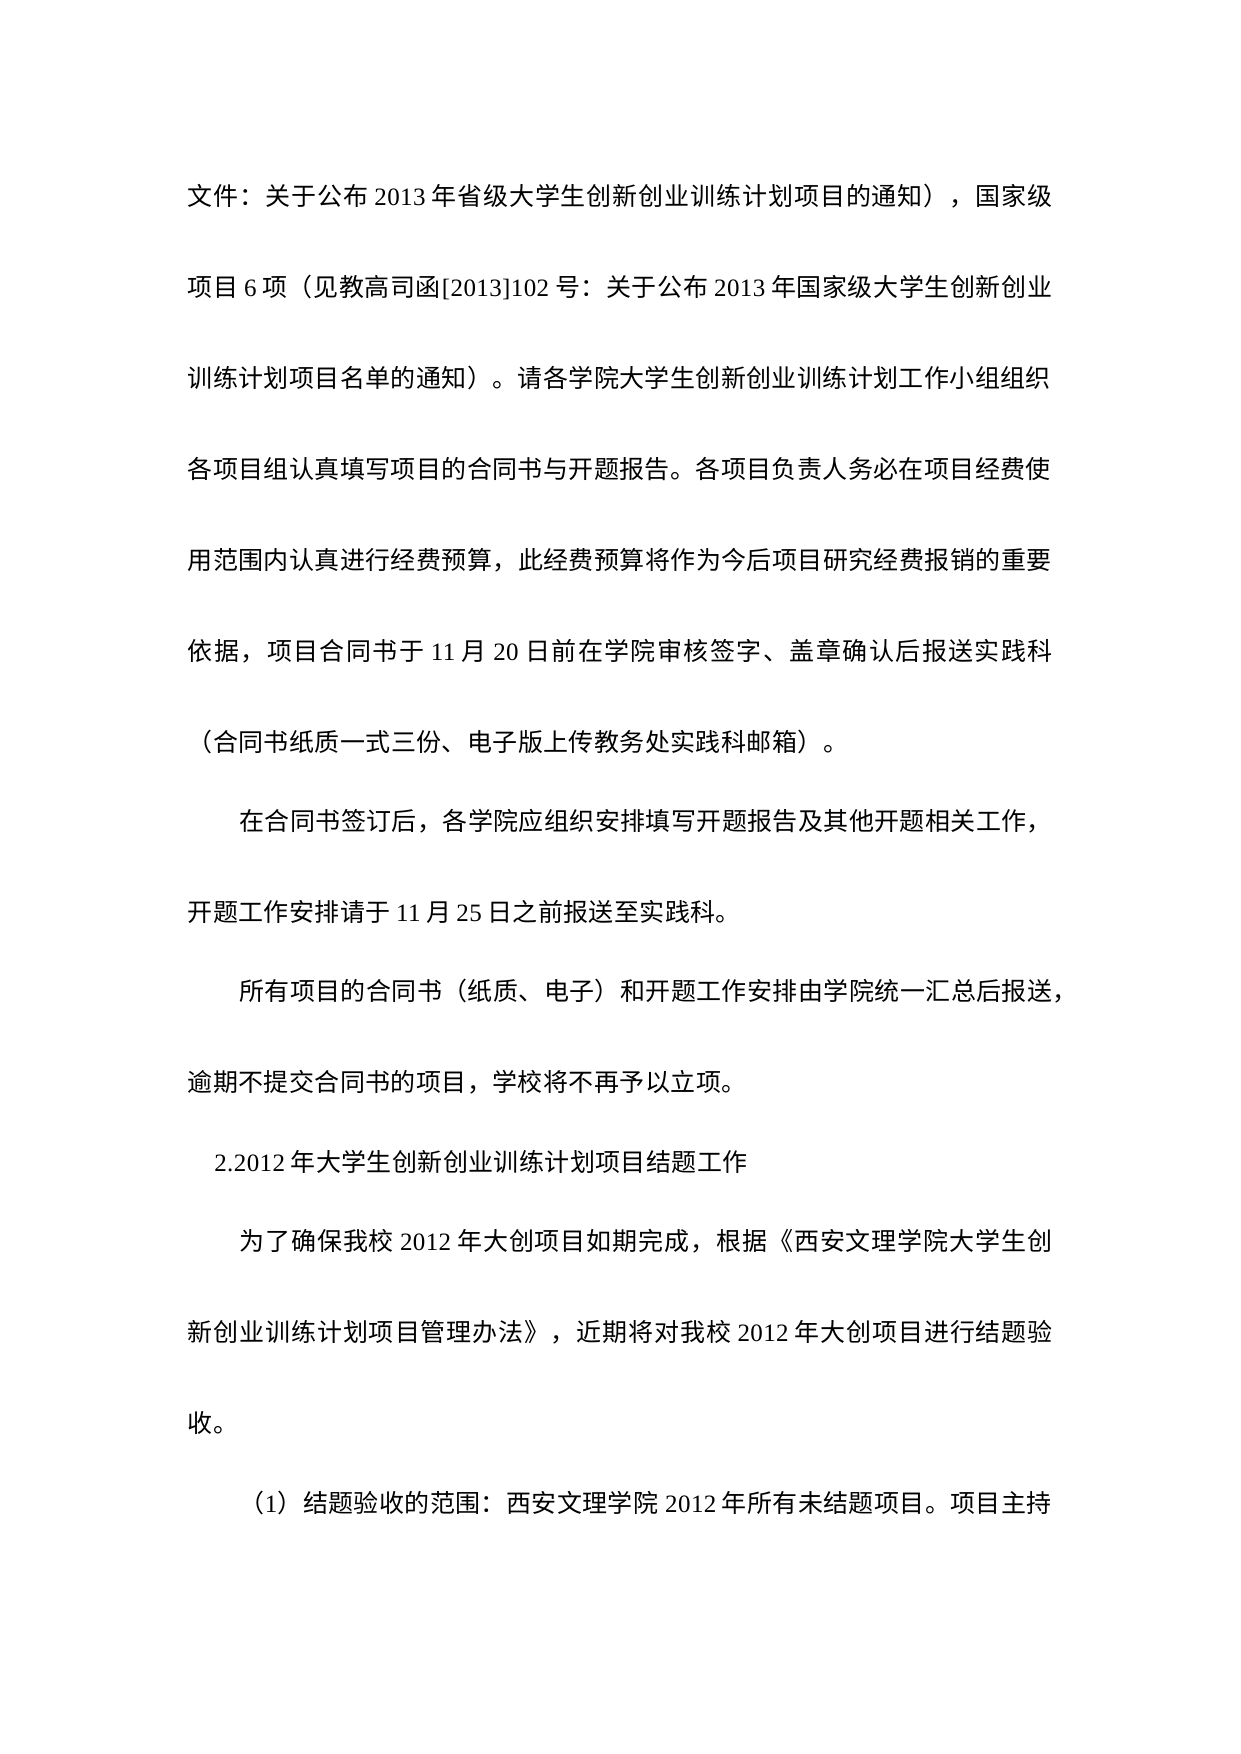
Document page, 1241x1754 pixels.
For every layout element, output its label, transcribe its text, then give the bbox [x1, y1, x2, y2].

text 所有项目的合同书（纸质、电子）和开题工作安排由学院统一汇总后报送，逾期不提交合同书的项目，学校将不再予以立项。 [187, 957, 1053, 1113]
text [187, 162, 1053, 773]
text 为了确保我校2012年大创项目如期完成，根据《西安文理学院大学生创新创业训练计划项目管理办法》，近期将对我校2012年大创项目进行结题验收。 [187, 1207, 1053, 1454]
text 2.2012年大学生创新创业训练计划项目结题工作 [187, 1128, 1053, 1193]
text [187, 1469, 1053, 1534]
text 在合同书签订后，各学院应组织安排填写开题报告及其他开题相关工作，开题工作安排请于11月25日之前报送至实践科。 [187, 787, 1053, 943]
